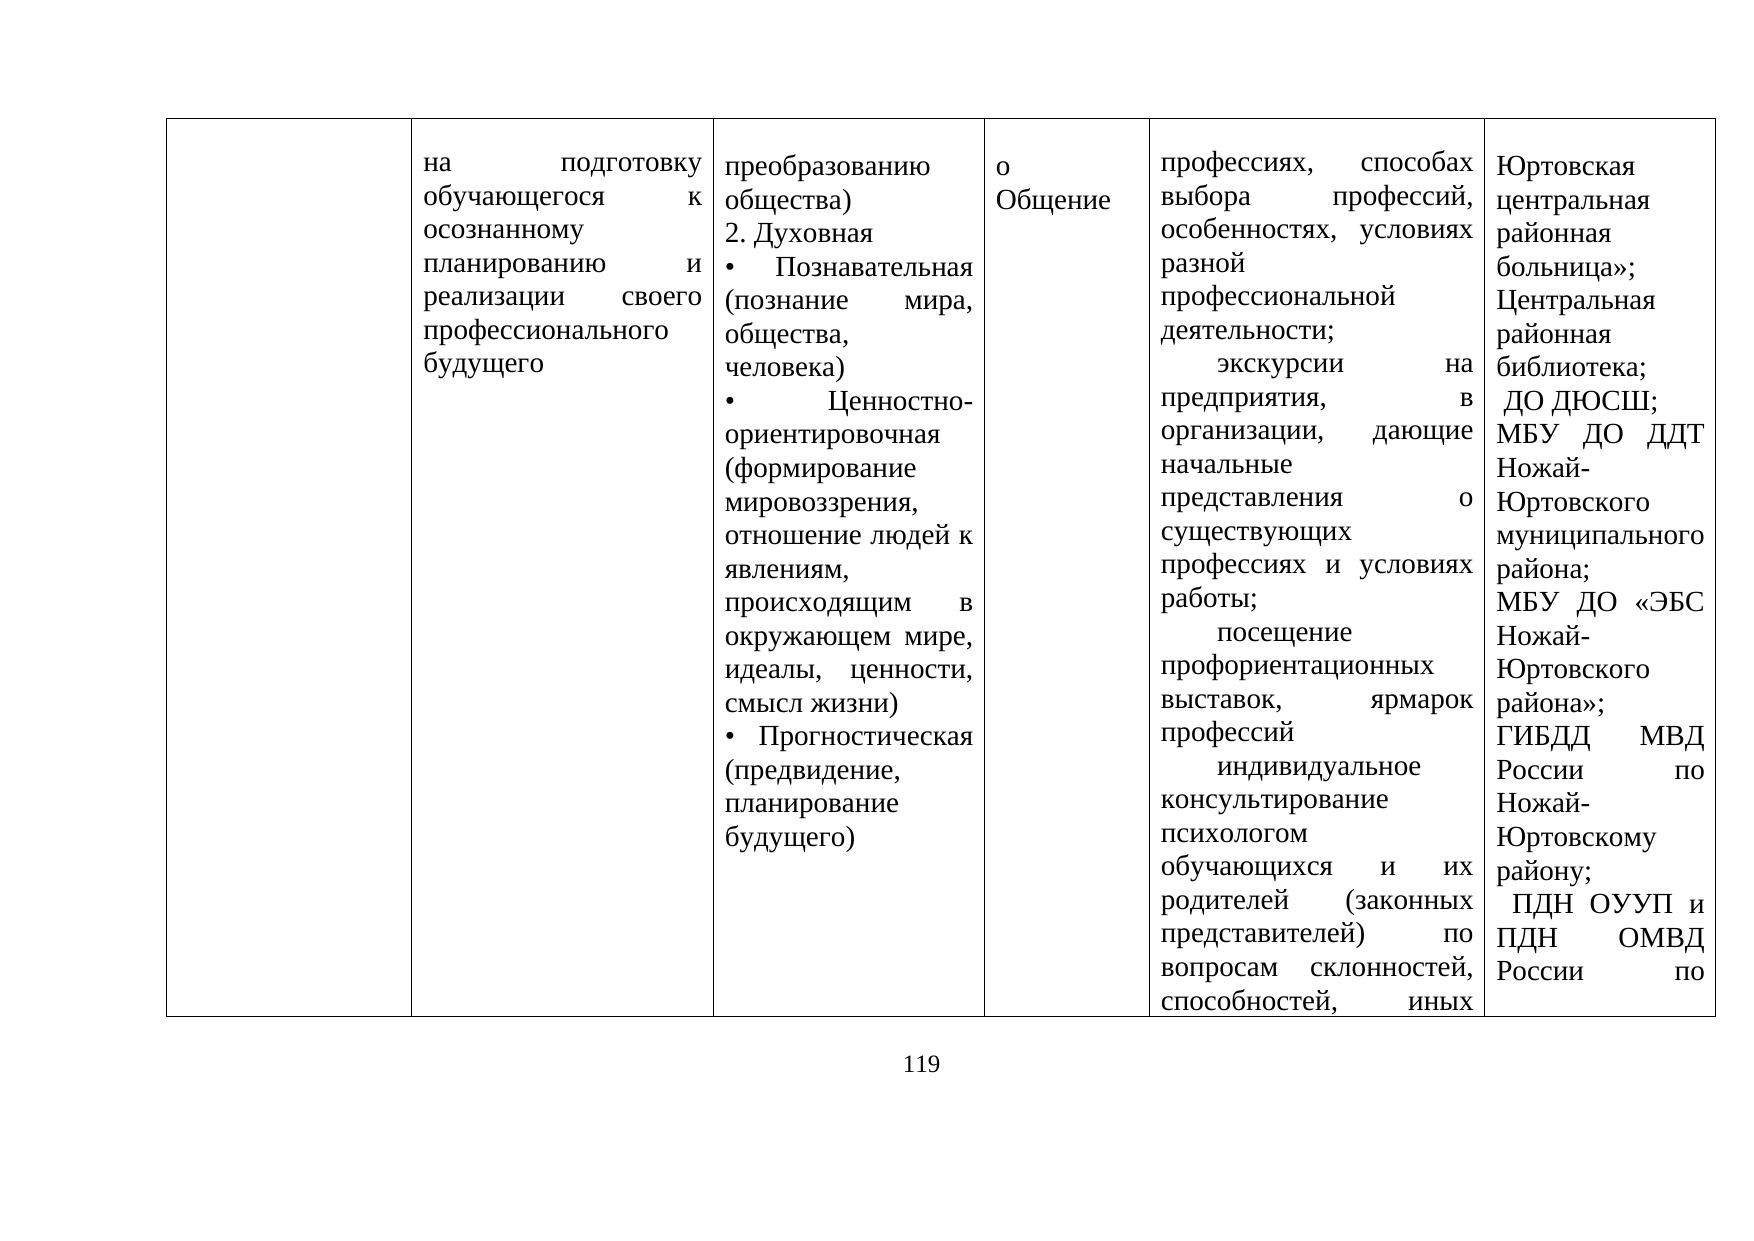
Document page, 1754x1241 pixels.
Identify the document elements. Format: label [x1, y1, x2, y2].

table_cell [1485, 119, 1715, 1016]
table_cell [714, 119, 984, 1016]
table_cell [985, 119, 1149, 1016]
table_cell [167, 119, 411, 1016]
table_cell [412, 119, 713, 1016]
table_cell [1150, 119, 1484, 1016]
